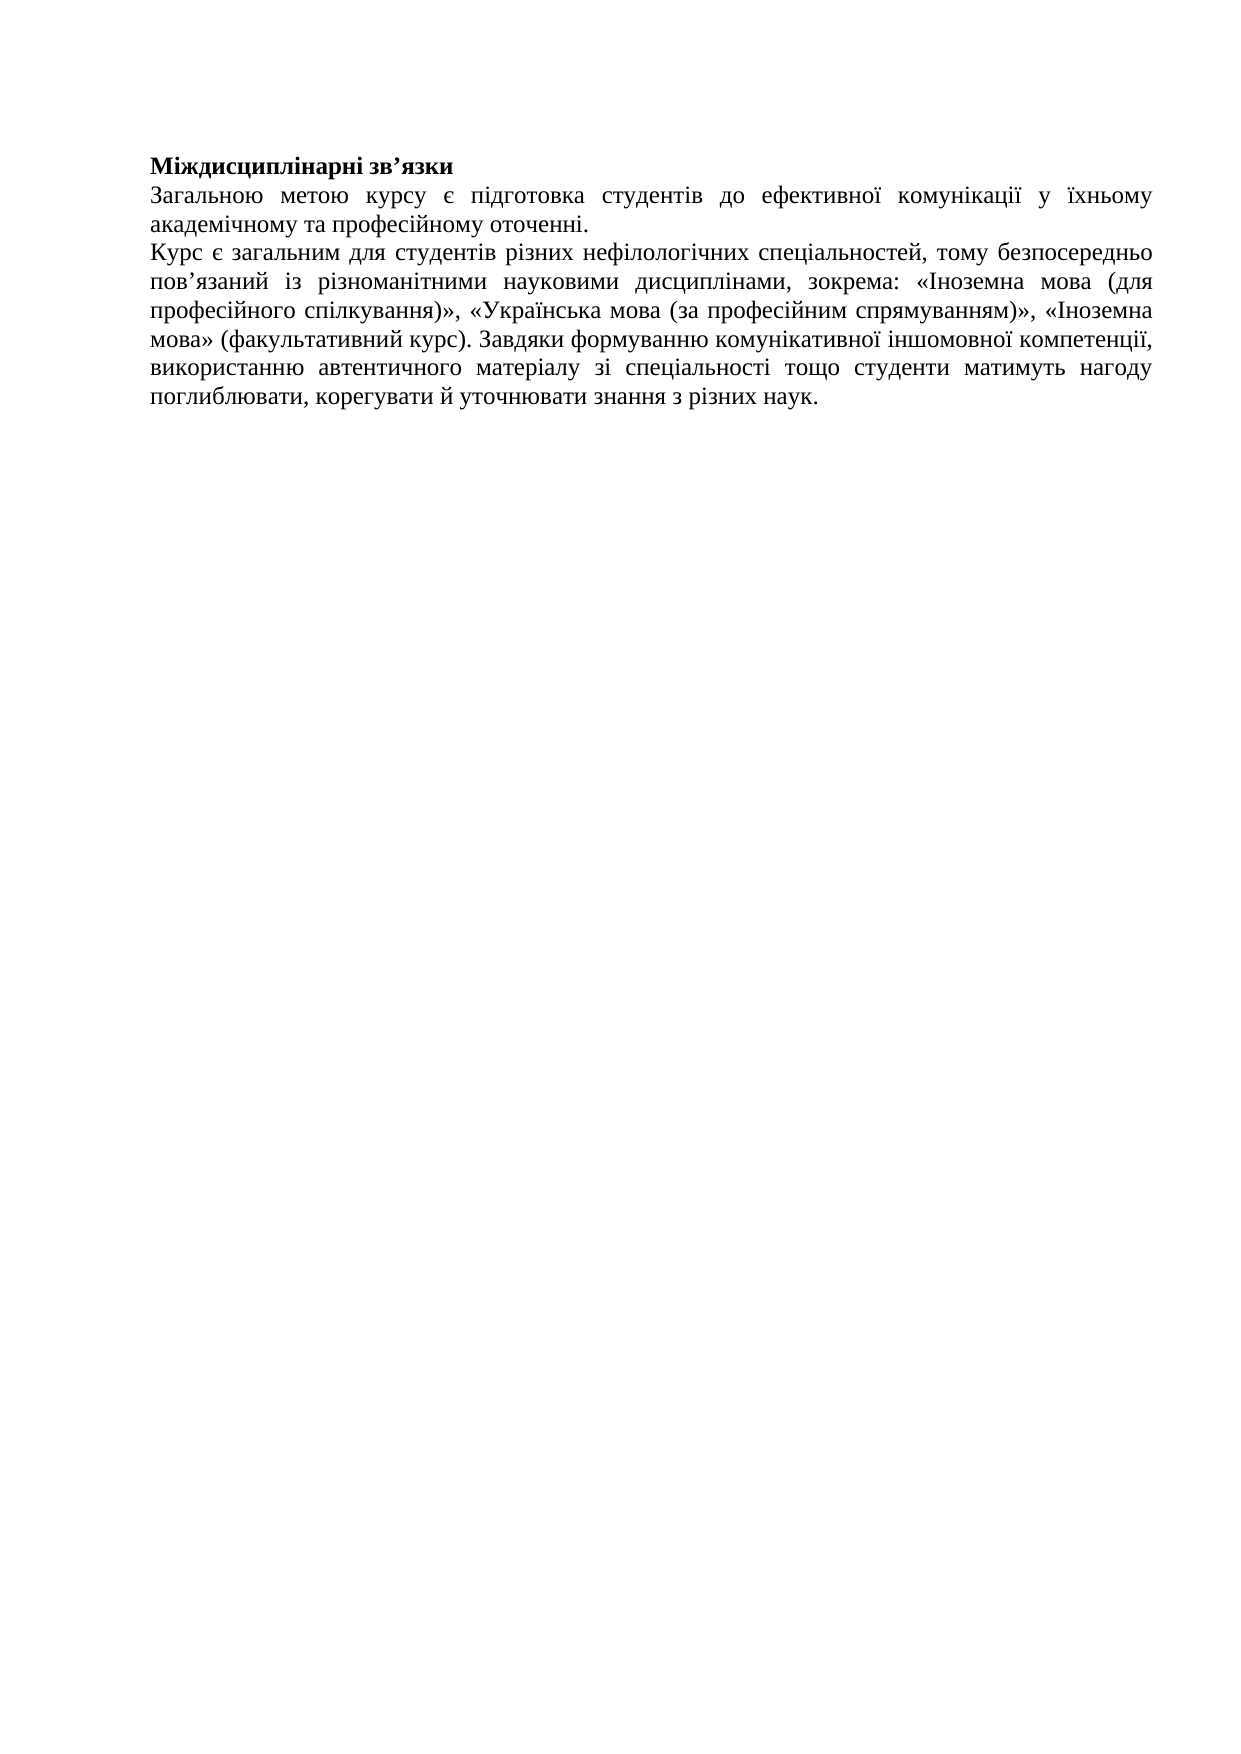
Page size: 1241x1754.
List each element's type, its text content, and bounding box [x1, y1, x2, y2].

text Курс є загальним для студентів різних нефілологічних спеціальностей, тому безпосередньо пов’язаний із різноманітними науковими дисциплінами, зокрема: «Іноземна мова (для професійного спілкування)», «Українська мова (за професійним спрямуванням)», «Іноземна мова» (факультативний курс). Завдяки формуванню комунікативної іншомовної компетенції, використанню автентичного матеріалу зі спеціальності тощо студенти матимуть нагоду поглиблювати, корегувати й уточнювати знання з різних наук. [150, 237, 1154, 410]
text Міждисциплінарні зв’язки [150, 151, 1154, 180]
text Загальною метою курсу є підготовка студентів до ефективної комунікації у їхньому академічному та професійному оточенні. [150, 180, 1154, 237]
